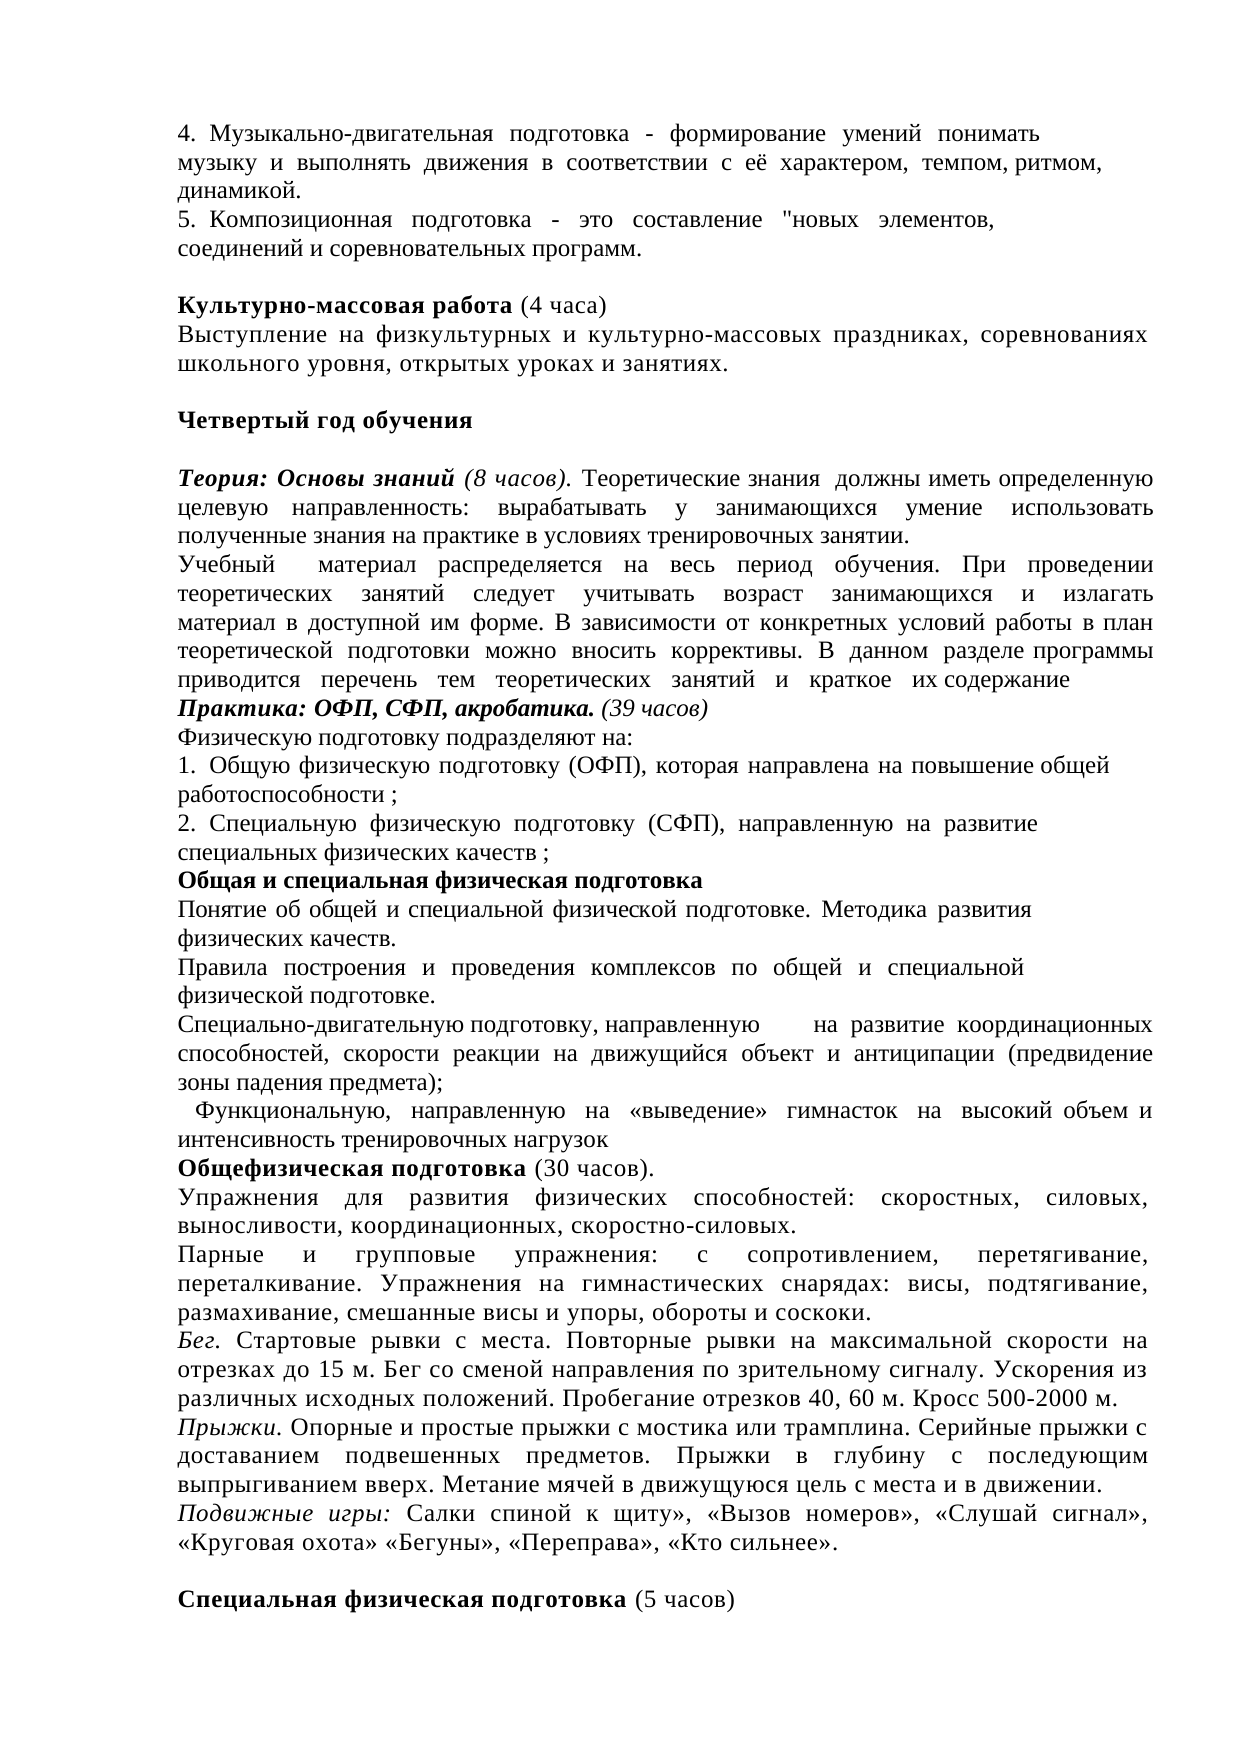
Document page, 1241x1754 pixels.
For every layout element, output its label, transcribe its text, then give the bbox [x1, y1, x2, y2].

text 1. Общую физическую подготовку (ОФП), которая направлена на повышение общей работоспособности ; [177, 751, 1154, 808]
text соединений и соревновательных программ. [177, 233, 1125, 262]
text Физическую подготовку подразделяют на: [177, 722, 1154, 751]
text Правила построения и проведения комплексов по общей и специальной физической подготовке. [177, 952, 1154, 1009]
text Упражнения для развития физических способностей: скоростных, силовых, выносливости, координационных, скоростно-силовых. [177, 1182, 1149, 1239]
text Подвижные игры: Салки спиной к щиту», «Вызов номеров», «Слушай сигнал», «Круговая охота» «Бегуны», «Переправа», «Кто сильнее». [177, 1498, 1149, 1556]
text Теория: Основы знаний (8 часов). Теоретические знания должны иметь определенную целевую направленность: вырабатывать у занимающихся умение использовать полученные знания на практике в условиях тренировочных занятии. [177, 463, 1153, 549]
text Понятие об общей и специальной физической подготовке. Методика развития физических качеств. [177, 894, 1154, 952]
text 4. Музыкально-двигательная подготовка - формирование умений понимать музыку и выполнять движения в соответствии с её характером, темпом, ритмом, динамикой. [177, 118, 1125, 204]
text Бег. Стартовые рывки с места. Повторные рывки на максимальной скорости на отрезках до 15 м. Бег со сменой направления по зрительному сигналу. Ускорения из различных исходных положений. Пробегание отрезков 40, 60 м. Кросс 500-2000 м. [177, 1326, 1149, 1412]
text Общефизическая подготовка (30 часов). [177, 1153, 1149, 1182]
text Практика: ОФП, СФП, акробатика. (39 часов) [177, 693, 1154, 722]
text 2. Специальную физическую подготовку (СФП), направленную на развитие специальных физических качеств ; [177, 808, 1154, 866]
text Функциональную, направленную на «выведение» гимнасток на высокий объем и интенсивность тренировочных нагрузок [177, 1096, 1153, 1153]
text Учебный материал распределяется на весь период обучения. При проведении теоретических занятий следует учитывать возраст занимающихся и излагать материал в доступной им форме. В зависимости от конкретных условий работы в план теоретической подготовки можно вносить коррективы. В данном разделе программы приводится перечень тем теоретических занятий и краткое их содержание [177, 549, 1154, 693]
text Выступление на физкультурных и культурно-массовых праздниках, соревнованиях школьного уровня, открытых уроках и занятиях. [177, 319, 1149, 377]
text Парные и групповые упражнения: с сопротивлением, перетягивание, переталкивание. Упражнения на гимнастических снарядах: висы, подтягивание, размахивание, смешанные висы и упоры, обороты и соскоки. [177, 1239, 1149, 1326]
text 5. Композиционная подготовка - это составление "новых элементов, [177, 204, 1125, 233]
text Прыжки. Опорные и простые прыжки с мостика или трамплина. Серийные прыжки с доставанием подвешенных предметов. Прыжки в глубину с последующим выпрыгиванием вверх. Метание мячей в движущуюся цель с места и в движении. [177, 1412, 1149, 1498]
text Специально-двигательную подготовку, направленную на развитие координационных способностей, скорости реакции на движущийся объект и антиципации (предвидение зоны падения предмета); [177, 1009, 1153, 1096]
text Специальная физическая подготовка (5 часов) [177, 1584, 1149, 1613]
text Общая и специальная физическая подготовка [177, 866, 1154, 894]
text Культурно-массовая работа (4 часа) [177, 291, 1149, 319]
text Четвертый год обучения [177, 406, 1152, 434]
